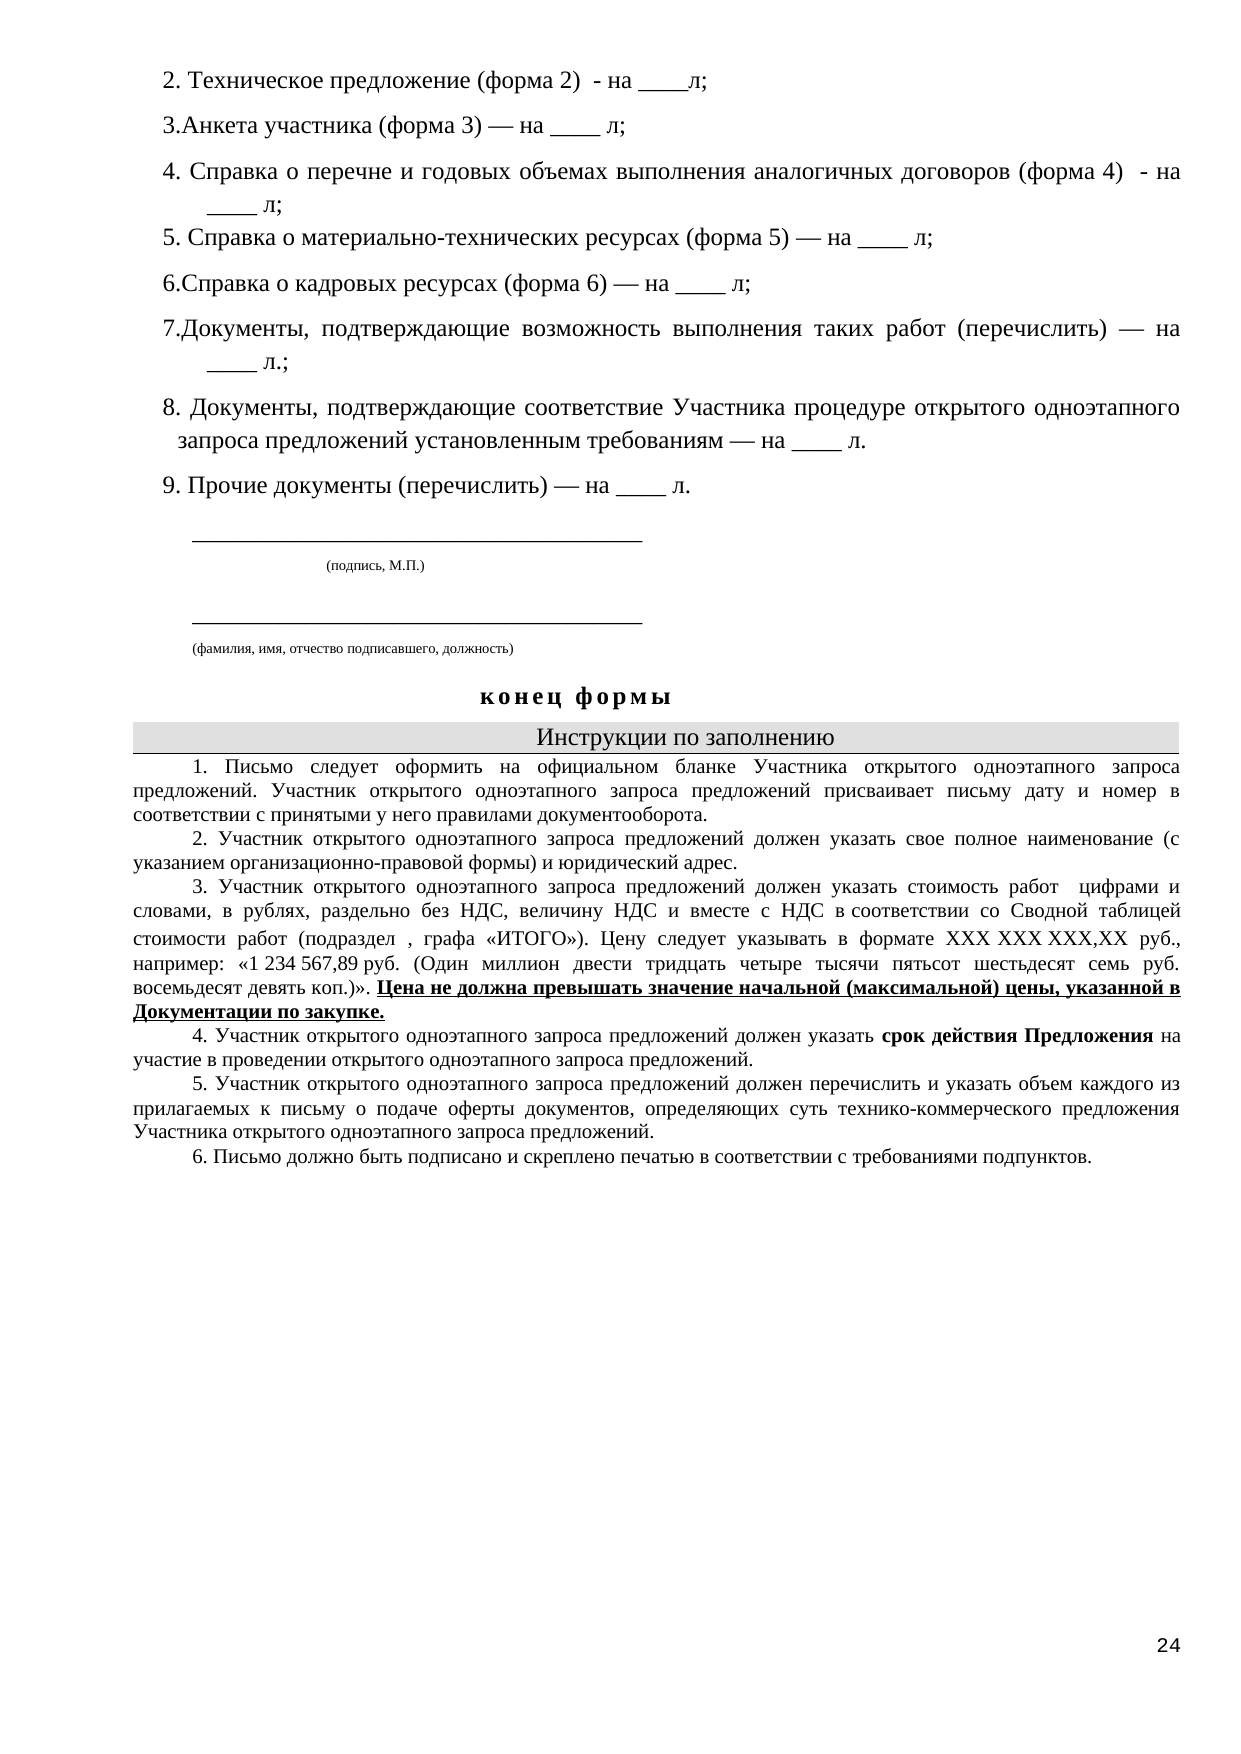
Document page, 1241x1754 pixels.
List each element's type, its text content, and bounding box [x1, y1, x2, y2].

text конец формы [133, 681, 1181, 709]
text 7.Документы, подтверждающие возможность выполнения таких работ (перечислить) — на ____ л.; [162, 313, 1181, 375]
text 5. Справка о материально-технических ресурсах (форма 5) — на ____ л; [162, 222, 1181, 251]
text 4. Справка о перечне и годовых объемах выполнения аналогичных договоров (форма 4) - на ____ л; [162, 156, 1181, 218]
text 4. Участник открытого одноэтапного запроса предложений должен указать срок действия Предложения на участие в проведении открытого одноэтапного запроса предложений. [133, 1023, 1181, 1071]
text 2. Техническое предложение (форма 2) - на ____л; [162, 65, 1181, 94]
text 9. Прочие документы (перечислить) — на ____ л. [162, 470, 1181, 499]
text 2. Участник открытого одноэтапного запроса предложений должен указать свое полное наименование (с указанием организационно-правовой формы) и юридический адрес. [133, 826, 1181, 874]
text 6.Справка о кадровых ресурсах (форма 6) — на ____ л; [162, 268, 1181, 296]
text ____________________________________ [133, 598, 1181, 627]
text (фамилия, имя, отчество подписавшего, должность) [133, 639, 797, 668]
text 5. Участник открытого одноэтапного запроса предложений должен перечислить и указать объем каждого из прилагаемых к письму о подаче оферты документов, определяющих суть технико-коммерческого предложения Участника открытого одноэтапного запроса предложений. [133, 1071, 1181, 1143]
text 3.Анкета участника (форма 3) — на ____ л; [162, 111, 1181, 139]
text 6. Письмо должно быть подписано и скреплено печатью в соответствии с требованиями подпунктов. [133, 1143, 1181, 1168]
text 1. Письмо следует оформить на официальном бланке Участника открытого одноэтапного запроса предложений. Участник открытого одноэтапного запроса предложений присваивает письму дату и номер в соответствии с принятыми у него правилами документооборота. [133, 754, 1181, 826]
text 8. Документы, подтверждающие соответствие Участника процедуре открытого одноэтапного запроса предложений установленным требованиям — на ____ л. [162, 392, 1181, 453]
text ____________________________________ [133, 516, 1181, 544]
text Инструкции по заполнению [133, 722, 1179, 753]
text (подпись, М.П.) [133, 557, 797, 586]
text 3. Участник открытого одноэтапного запроса предложений должен указать стоимость работ цифрами и словами, в рублях, раздельно без НДС, величину НДС и вместе с НДС в соответствии со Сводной таблицей стоимости работ (подраздел 0, графа «ИТОГО»). Цену следует указывать в формате ХХХ ХХХ ХХХ,ХХ руб., например: «1 234 567,89 руб. (Один миллион двести тридцать четыре тысячи пятьсот шестьдесят семь руб. восемьдесят девять коп.)». Цена не должна превышать значение начальной (максимальной) цены, указанной в Документации по закупке. [133, 874, 1181, 1023]
